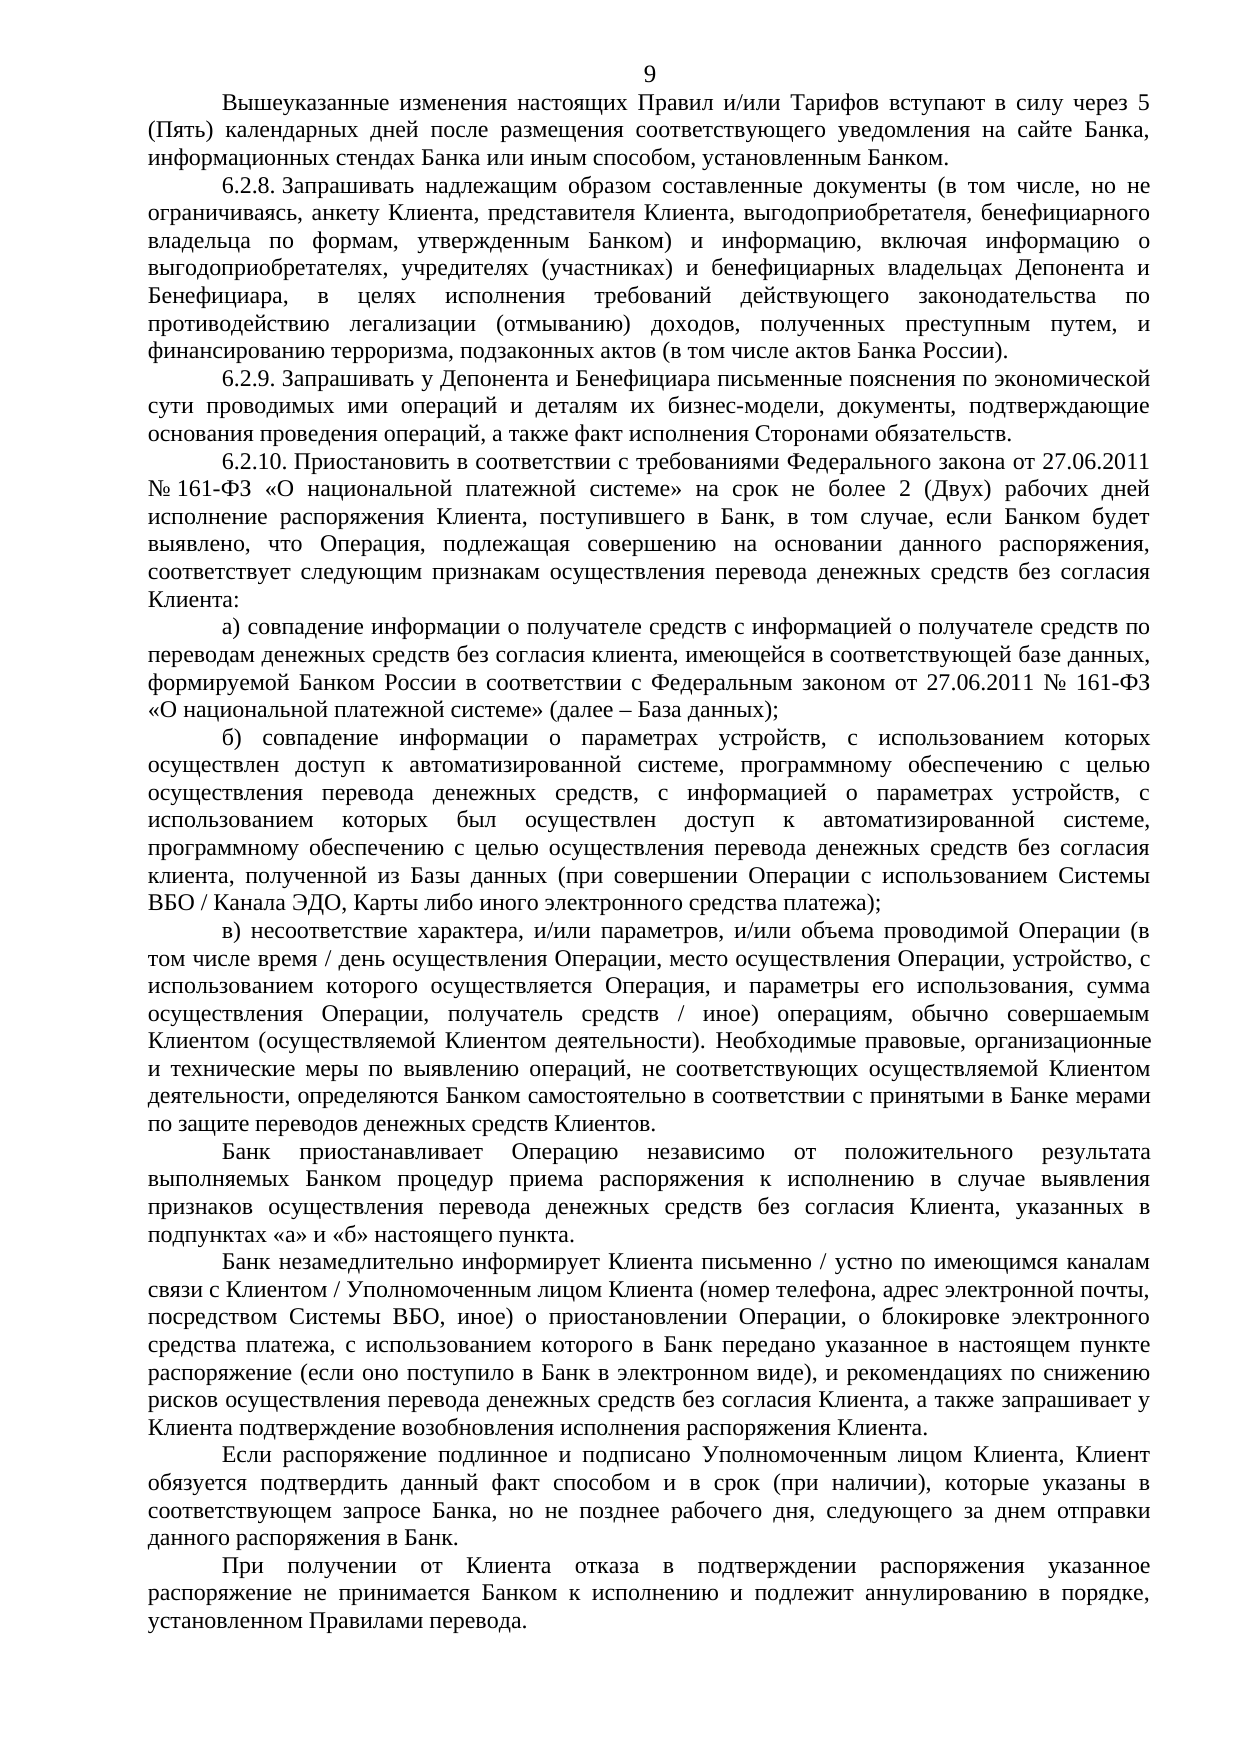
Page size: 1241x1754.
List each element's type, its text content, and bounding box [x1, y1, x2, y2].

text 6.2.10. Приостановить в соответствии с требованиями Федерального закона от 27.06.2011 № 161-ФЗ «О национальной платежной системе» на срок не более 2 (Двух) рабочих дней исполнение распоряжения Клиента, поступившего в Банк, в том случае, если Банком будет выявлено, что Операция, подлежащая совершению на основании данного распоряжения, соответствует следующим признакам осуществления перевода денежных средств без согласия Клиента: [148, 447, 1152, 612]
text Если распоряжение подлинное и подписано Уполномоченным лицом Клиента, Клиент обязуется подтвердить данный факт способом и в срок (при наличии), которые указаны в соответствующем запросе Банка, но не позднее рабочего дня, следующего за днем отправки данного распоряжения в Банк. [148, 1440, 1152, 1551]
list 6.2.9. Запрашивать у Депонента и Бенефициара письменные пояснения по экономической сути проводимых ими операций и деталям их бизнес-модели, документы, подтверждающие основания проведения операций, а также факт исполнения Сторонами обязательств. [148, 364, 1152, 447]
text в) несоответствие характера, и/или параметров, и/или объема проводимой Операции (в том числе время / день осуществления Операции, место осуществления Операции, устройство, с использованием которого осуществляется Операция, и параметры его использования, сумма осуществления Операции, получатель средств / иное) операциям, обычно совершаемым Клиентом (осуществляемой Клиентом деятельности). Необходимые правовые, организационные и технические меры по выявлению операций, не соответствующих осуществляемой Клиентом деятельности, определяются Банком самостоятельно в соответствии с принятыми в Банке мерами по защите переводов денежных средств Клиентов. [148, 916, 1152, 1137]
text а) совпадение информации о получателе средств с информацией о получателе средств по переводам денежных средств без согласия клиента, имеющейся в соответствующей базе данных, формируемой Банком России в соответствии с Федеральным законом от 27.06.2011 № 161-ФЗ «О национальной платежной системе» (далее – База данных); [148, 612, 1152, 723]
text Банк незамедлительно информирует Клиента письменно / устно по имеющимся каналам связи с Клиентом / Уполномоченным лицом Клиента (номер телефона, адрес электронной почты, посредством Системы ВБО, иное) о приостановлении Операции, о блокировке электронного средства платежа, с использованием которого в Банк передано указанное в настоящем пункте распоряжение (если оно поступило в Банк в электронном виде), и рекомендациях по снижению рисков осуществления перевода денежных средств без согласия Клиента, а также запрашивает у Клиента подтверждение возобновления исполнения распоряжения Клиента. [148, 1247, 1152, 1440]
text б) совпадение информации о параметрах устройств, с использованием которых осуществлен доступ к автоматизированной системе, программному обеспечению с целью осуществления перевода денежных средств, с информацией о параметрах устройств, с использованием которых был осуществлен доступ к автоматизированной системе, программному обеспечению с целью осуществления перевода денежных средств без согласия клиента, полученной из Базы данных (при совершении Операции с использованием Системы ВБО / Канала ЭДО, Карты либо иного электронного средства платежа); [148, 723, 1152, 916]
list Вышеуказанные изменения настоящих Правил и/или Тарифов вступают в силу через 5 (Пять) календарных дней после размещения соответствующего уведомления на сайте Банка, информационных стендах Банка или иным способом, установленным Банком. [148, 88, 1152, 171]
text При получении от Клиента отказа в подтверждении распоряжения указанное распоряжение не принимается Банком к исполнению и подлежит аннулированию в порядке, установленном Правилами перевода. [148, 1551, 1152, 1634]
list 6.2.8. Запрашивать надлежащим образом составленные документы (в том числе, но не ограничиваясь, анкету Клиента, представителя Клиента, выгодоприобретателя, бенефициарного владельца по формам, утвержденным Банком) и информацию, включая информацию о выгодоприобретателях, учредителях (участниках) и бенефициарных владельцах Депонента и Бенефициара, в целях исполнения требований действующего законодательства по противодействию легализации (отмыванию) доходов, полученных преступным путем, и финансированию терроризма, подзаконных актов (в том числе актов Банка России). [148, 171, 1152, 364]
text Банк приостанавливает Операцию независимо от положительного результата выполняемых Банком процедур приема распоряжения к исполнению в случае выявления признаков осуществления перевода денежных средств без согласия Клиента, указанных в подпунктах «а» и «б» настоящего пункта. [148, 1137, 1152, 1247]
